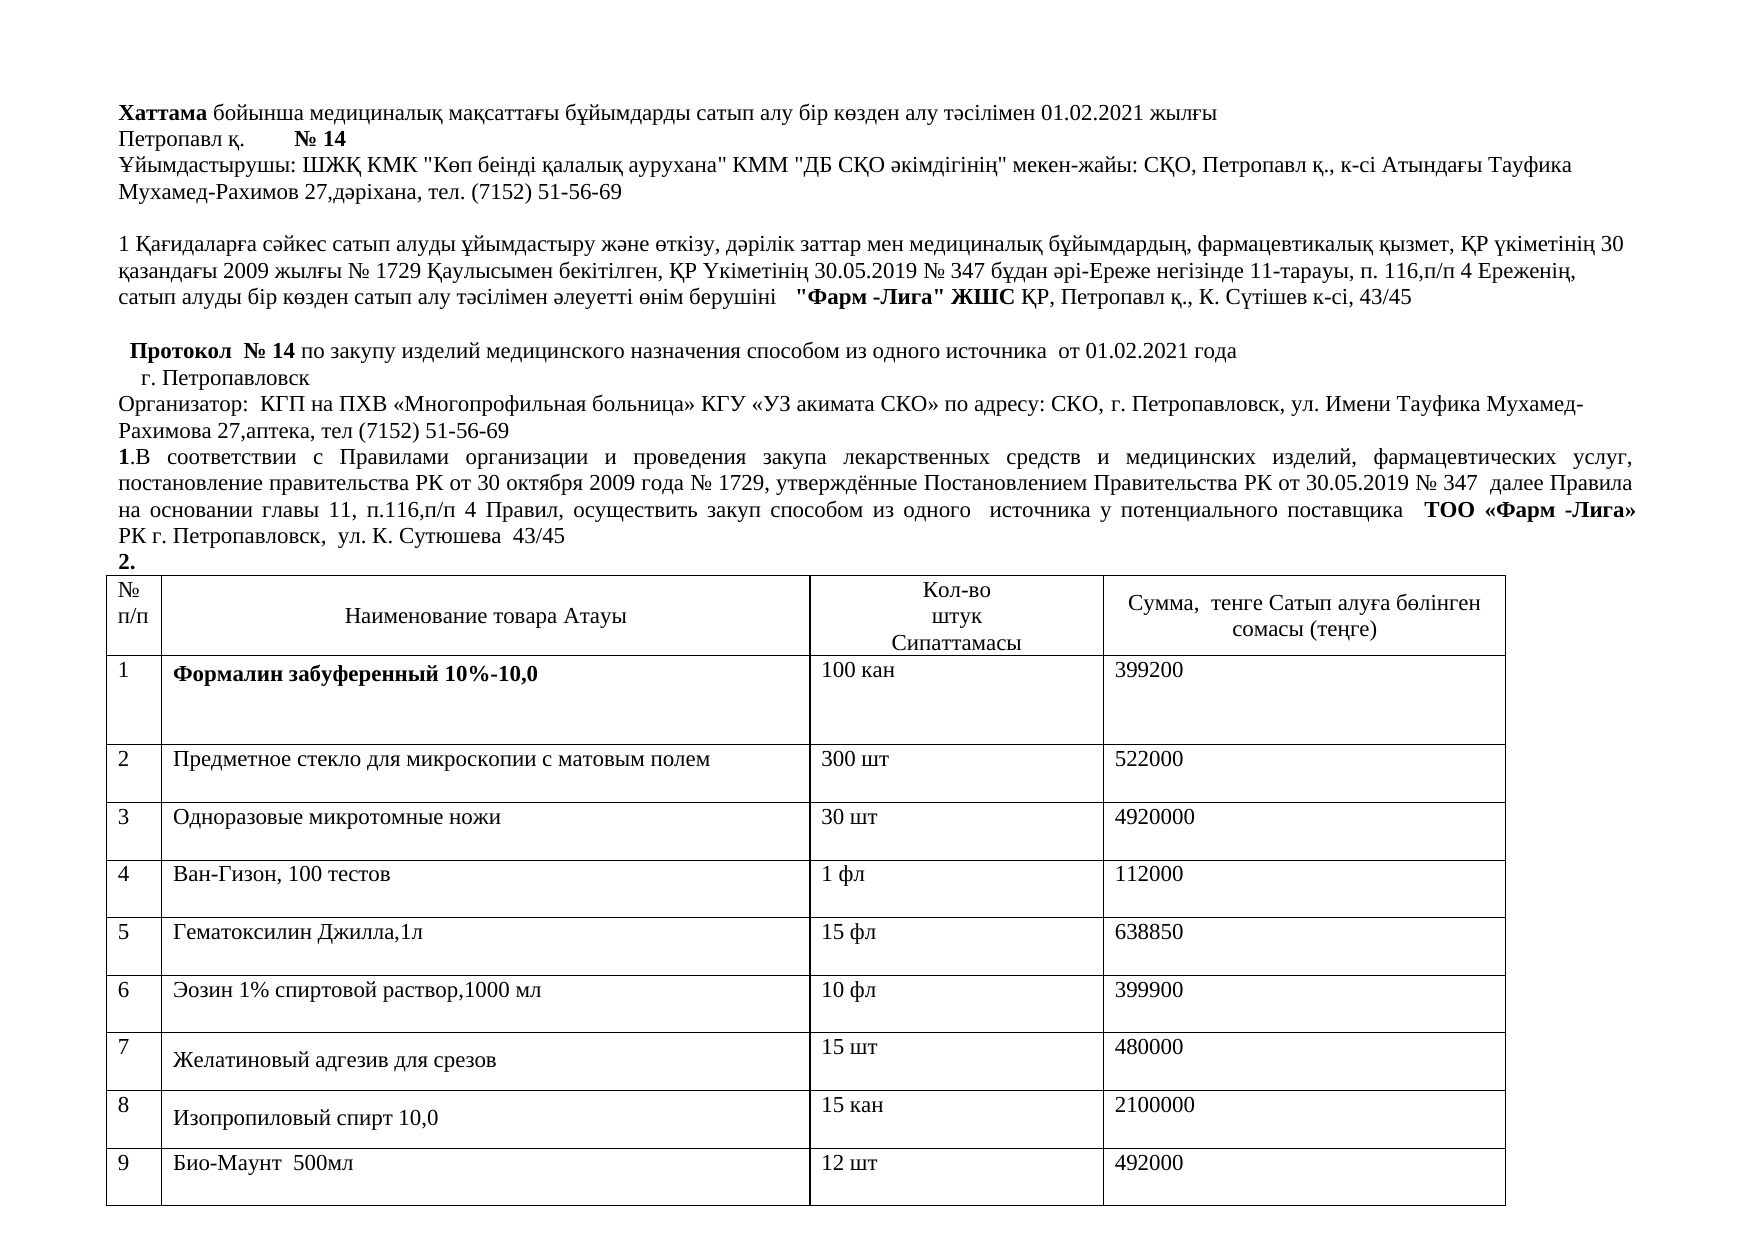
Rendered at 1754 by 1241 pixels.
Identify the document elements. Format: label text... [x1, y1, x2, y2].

table_cell Одноразовые микротомные ножи [162, 803, 809, 859]
table_cell 2100000 [1104, 1091, 1505, 1147]
table_cell 5 [107, 918, 161, 975]
text Ұйымдастырушы: ШЖҚ КМК "Көп беінді қалалық аурухана" КММ "ДБ СҚО әкімдігінің" мекен-жайы: СҚО, Петропавл қ., к-сі Атындағы Тауфика Мухамед-Рахимов 27,дәріхана, тел. (7152) 51-56-69 [118, 151, 1636, 204]
table_cell Био-Маунт 500мл [162, 1149, 809, 1205]
table_cell 1 фл [811, 861, 1103, 917]
table_cell 1 [107, 656, 161, 744]
table_header Сумма, тенге Сатып алуға бөлінген сомасы (теңге) [1104, 576, 1505, 655]
table_cell 8 [107, 1091, 161, 1147]
table_cell 30 шт [811, 803, 1103, 859]
table_cell 638850 [1104, 918, 1505, 975]
table_cell 399200 [1104, 656, 1505, 744]
table_header Наименование товара Атауы [162, 576, 809, 655]
table_cell 492000 [1104, 1149, 1505, 1205]
table_cell 3 [107, 803, 161, 859]
table_cell 399900 [1104, 976, 1505, 1032]
text 1.В соответствии с Правилами организации и проведения закупа лекарственных средств и медицинских изделий, фармацевтических услуг, постановление правительства РК от 30 октября 2009 года № 1729, утверждённые Постановлением Правительства РК от 30.05.2019 № 347 далее Правила на основании главы 11, п.116,п/п 4 Правил, осуществить закуп способом из одного источника у потенциального поставщика ТОО «Фарм -Лига» РК г. Петропавловск, ул. К. Сутюшева 43/45 [118, 496, 1636, 548]
table_cell 100 кан [811, 656, 1103, 744]
table_cell 112000 [1104, 861, 1505, 917]
table_cell 522000 [1104, 745, 1505, 802]
table_cell 12 шт [811, 1149, 1103, 1205]
table_cell Формалин забуференный 10%-10,0 [162, 656, 809, 744]
table_cell 7 [107, 1033, 161, 1090]
text г. Петропавловск [118, 364, 1636, 390]
table_cell Предметное стекло для микроскопии с матовым полем [162, 745, 809, 802]
text Протокол № 14 по закупу изделий медицинского назначения способом из одного источника от 01.02.2021 года [118, 338, 1636, 364]
table_cell Эозин 1% спиртовой раствор,1000 мл [162, 976, 809, 1032]
table_cell 4 [107, 861, 161, 917]
text Петропавл қ. № 14 [118, 125, 1636, 151]
table_cell 480000 [1104, 1033, 1505, 1090]
table_cell Гематоксилин Джилла,1л [162, 918, 809, 975]
table_cell 15 фл [811, 918, 1103, 975]
table_cell Желатиновый адгезив для срезов [162, 1033, 809, 1090]
table_cell 15 шт [811, 1033, 1103, 1090]
table_header Кол-во штук Сипаттамасы [811, 576, 1103, 655]
table_cell Изопропиловый спирт 10,0 [162, 1091, 809, 1147]
table_header № п/п [107, 576, 161, 655]
table_cell 15 кан [811, 1091, 1103, 1147]
table_cell 10 фл [811, 976, 1103, 1032]
table_cell 300 шт [811, 745, 1103, 802]
text Организатор: КГП на ПХВ «Многопрофильная больница» КГУ «УЗ акимата СКО» по адресу: СКО, г. Петропавловск, ул. Имени Тауфика Мухамед-Рахимова 27,аптека, тел (7152) 51-56-69 [118, 390, 1636, 443]
table_cell 4920000 [1104, 803, 1505, 859]
table_cell 6 [107, 976, 161, 1032]
table_cell Ван-Гизон, 100 тестов [162, 861, 809, 917]
table_cell 9 [107, 1149, 161, 1205]
table_cell 2 [107, 745, 161, 802]
text Хаттама бойынша медициналық мақсаттағы бұйымдарды сатып алу бір көзден алу тәсілімен 01.02.2021 жылғы [118, 99, 1636, 125]
text 2. [118, 548, 1636, 575]
